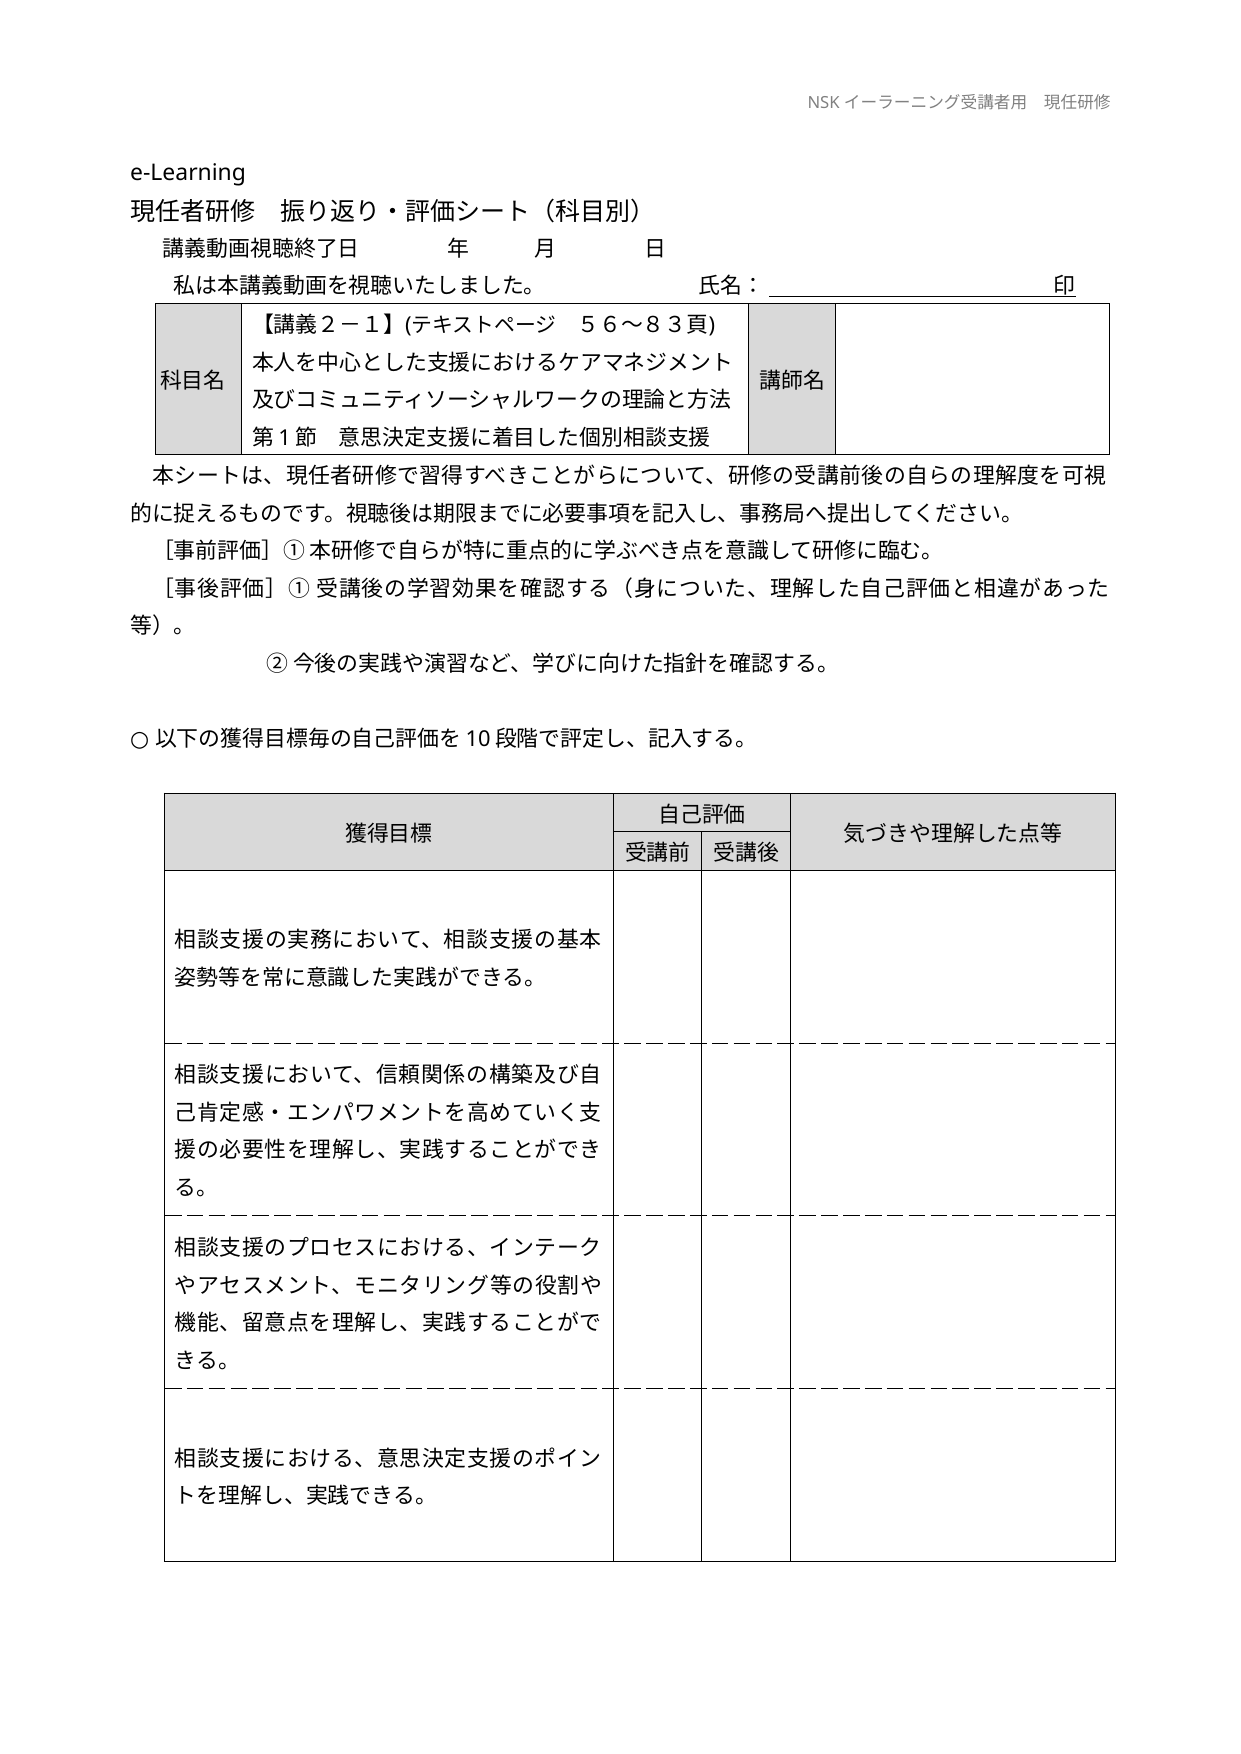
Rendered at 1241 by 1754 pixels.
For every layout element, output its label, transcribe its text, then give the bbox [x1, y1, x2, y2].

table_cell 受講前 [614, 832, 701, 870]
table_header 【講義２－１】(テキストページ ５６～８３頁) 本人を中心とした支援におけるケアマネジメント及びコミュニティソーシャルワークの理論と方法 第1節 意思決定支援に着目した個別相談支援 [242, 304, 748, 454]
table_cell 相談支援の実務において、相談支援の基本姿勢等を常に意識した実践ができる。 [165, 871, 613, 1043]
table_cell 受講後 [702, 832, 790, 870]
text 現任者研修 振り返り・評価シート（科目別） [130, 191, 1110, 228]
text ② 今後の実践や演習など、学びに向けた指針を確認する。 [130, 643, 1110, 680]
table_cell [702, 1043, 790, 1215]
text 講義動画視聴終了日 年 月 日 [130, 228, 1110, 266]
table_header [836, 304, 1109, 454]
table_cell 相談支援において、信頼関係の構築及び自己肯定感・エンパワメントを高めていく支援の必要性を理解し、実践することができる。 [165, 1043, 613, 1215]
table_cell [614, 1215, 701, 1388]
table_header 科目名 [156, 304, 241, 454]
table_cell [702, 1215, 790, 1388]
table_header 講師名 [749, 304, 835, 454]
table_cell [614, 1043, 701, 1215]
table_header 自己評価 [614, 794, 790, 831]
table_header 獲得目標 [165, 794, 613, 870]
text 私は本講義動画を視聴いたしました。 氏名： 印 [130, 266, 1110, 303]
table_cell 相談支援のプロセスにおける、インテークやアセスメント、モニタリング等の役割や機能、留意点を理解し、実践することができる。 [165, 1215, 613, 1388]
table_cell 相談支援における、意思決定支援のポイントを理解し、実践できる。 [165, 1388, 613, 1561]
table_cell [791, 1388, 1115, 1561]
table_cell [702, 871, 790, 1043]
text 本シートは、現任者研修で習得すべきことがらについて、研修の受講前後の自らの理解度を可視的に捉えるものです。視聴後は期限までに必要事項を記入し、事務局へ提出してください。 [130, 455, 1110, 530]
text ［事後評価］① 受講後の学習効果を確認する（身についた、理解した自己評価と相違があった等）。 [130, 568, 1110, 643]
table_cell [614, 1388, 701, 1561]
table_cell [791, 1215, 1115, 1388]
text ○ 以下の獲得目標毎の自己評価を10段階で評定し、記入する。 [130, 718, 1110, 755]
table_cell [791, 1043, 1115, 1215]
table_cell [702, 1388, 790, 1561]
text ［事前評価］① 本研修で自らが特に重点的に学ぶべき点を意識して研修に臨む。 [130, 530, 1110, 568]
table_cell [614, 871, 701, 1043]
text e-Learning [130, 153, 1110, 191]
table_header 気づきや理解した点等 [791, 794, 1115, 870]
table_cell [791, 871, 1115, 1043]
